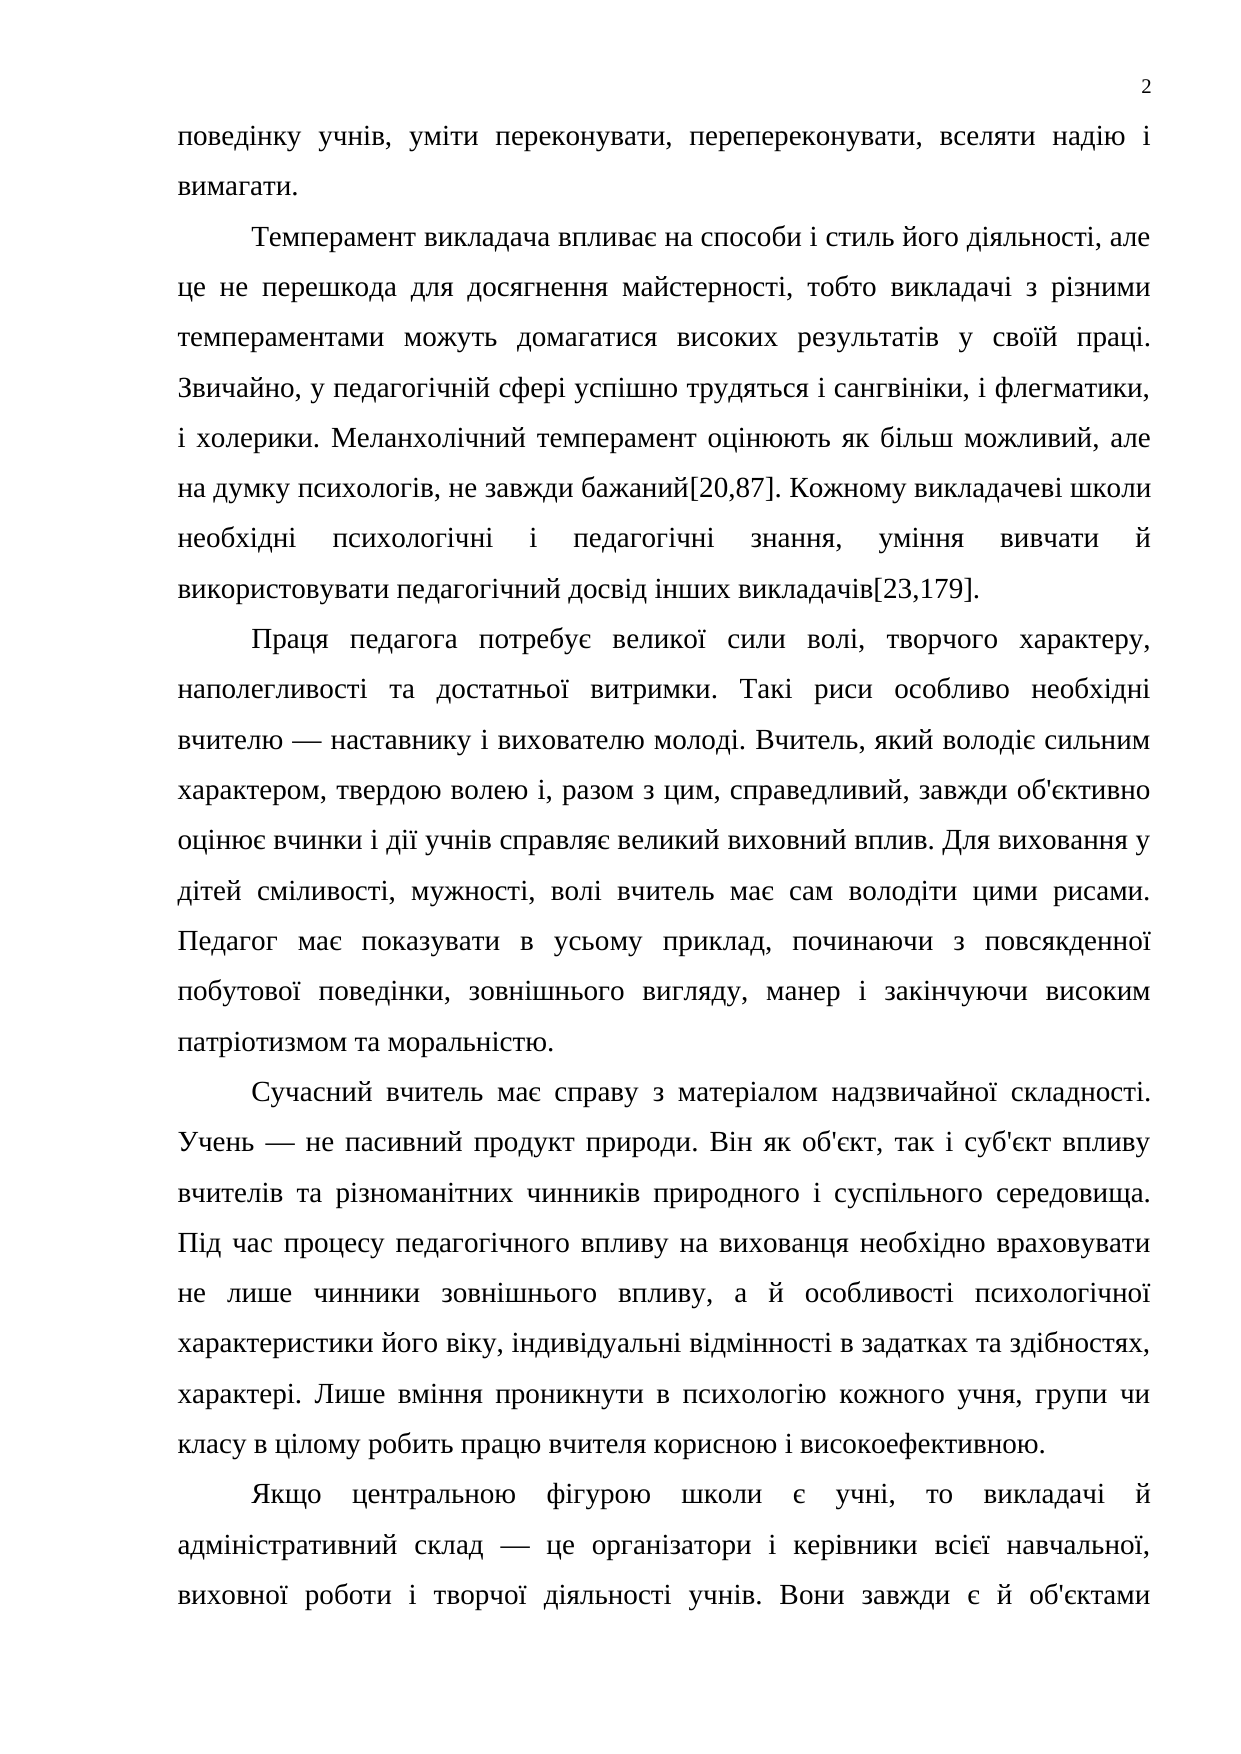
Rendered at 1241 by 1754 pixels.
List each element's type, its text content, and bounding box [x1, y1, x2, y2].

text Праця педагога потребує великої сили волі, творчого характеру, наполегливості та достатньої витримки. Такі риси особливо необхідні вчителю — наставнику і вихователю молоді. Вчитель, який володіє сильним характером, твердою волею і, разом з цим, справедливий, завжди об'єктивно оцінює вчинки і дії учнів справляє великий виховний вплив. Для виховання у дітей сміливості, мужності, волі вчитель має сам володіти цими рисами. Педагог має показувати в усьому приклад, починаючи з повсякденної побутової поведінки, зовнішнього вигляду, манер і закінчуючи високим патріотизмом та моральністю. [177, 621, 1152, 1057]
text Сучасний вчитель має справу з матеріалом надзвичайної складності. Учень — не пасивний продукт природи. Він як об'єкт, так і суб'єкт впливу вчителів та різноманітних чинників природного і суспільного середовища. Під час процесу педагогічного впливу на вихованця необхідно враховувати не лише чинники зовнішнього впливу, а й особливості психологічної характеристики його віку, індивідуальні відмінності в задатках та здібностях, характері. Лише вміння проникнути в психологію кожного учня, групи чи класу в цілому робить працю вчителя корисною і високоефективною. [177, 1074, 1152, 1460]
text Темперамент викладача впливає на способи і стиль його діяльності, але це не перешкода для досягнення майстерності, тобто викладачі з різними темпераментами можуть домагатися високих результатів у своїй праці. Звичайно, у педагогічній сфері успішно трудяться і сангвініки, і флегматики, і холерики. Меланхолічний темперамент оцінюють як більш можливий, але на думку психологів, не завжди бажаний[20,87]. Кожному викладачеві школи необхідні психологічні і педагогічні знання, уміння вивчати й використовувати педагогічний досвід інших викладачів[23,179]. [177, 219, 1152, 604]
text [177, 1477, 1152, 1611]
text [177, 118, 1152, 202]
